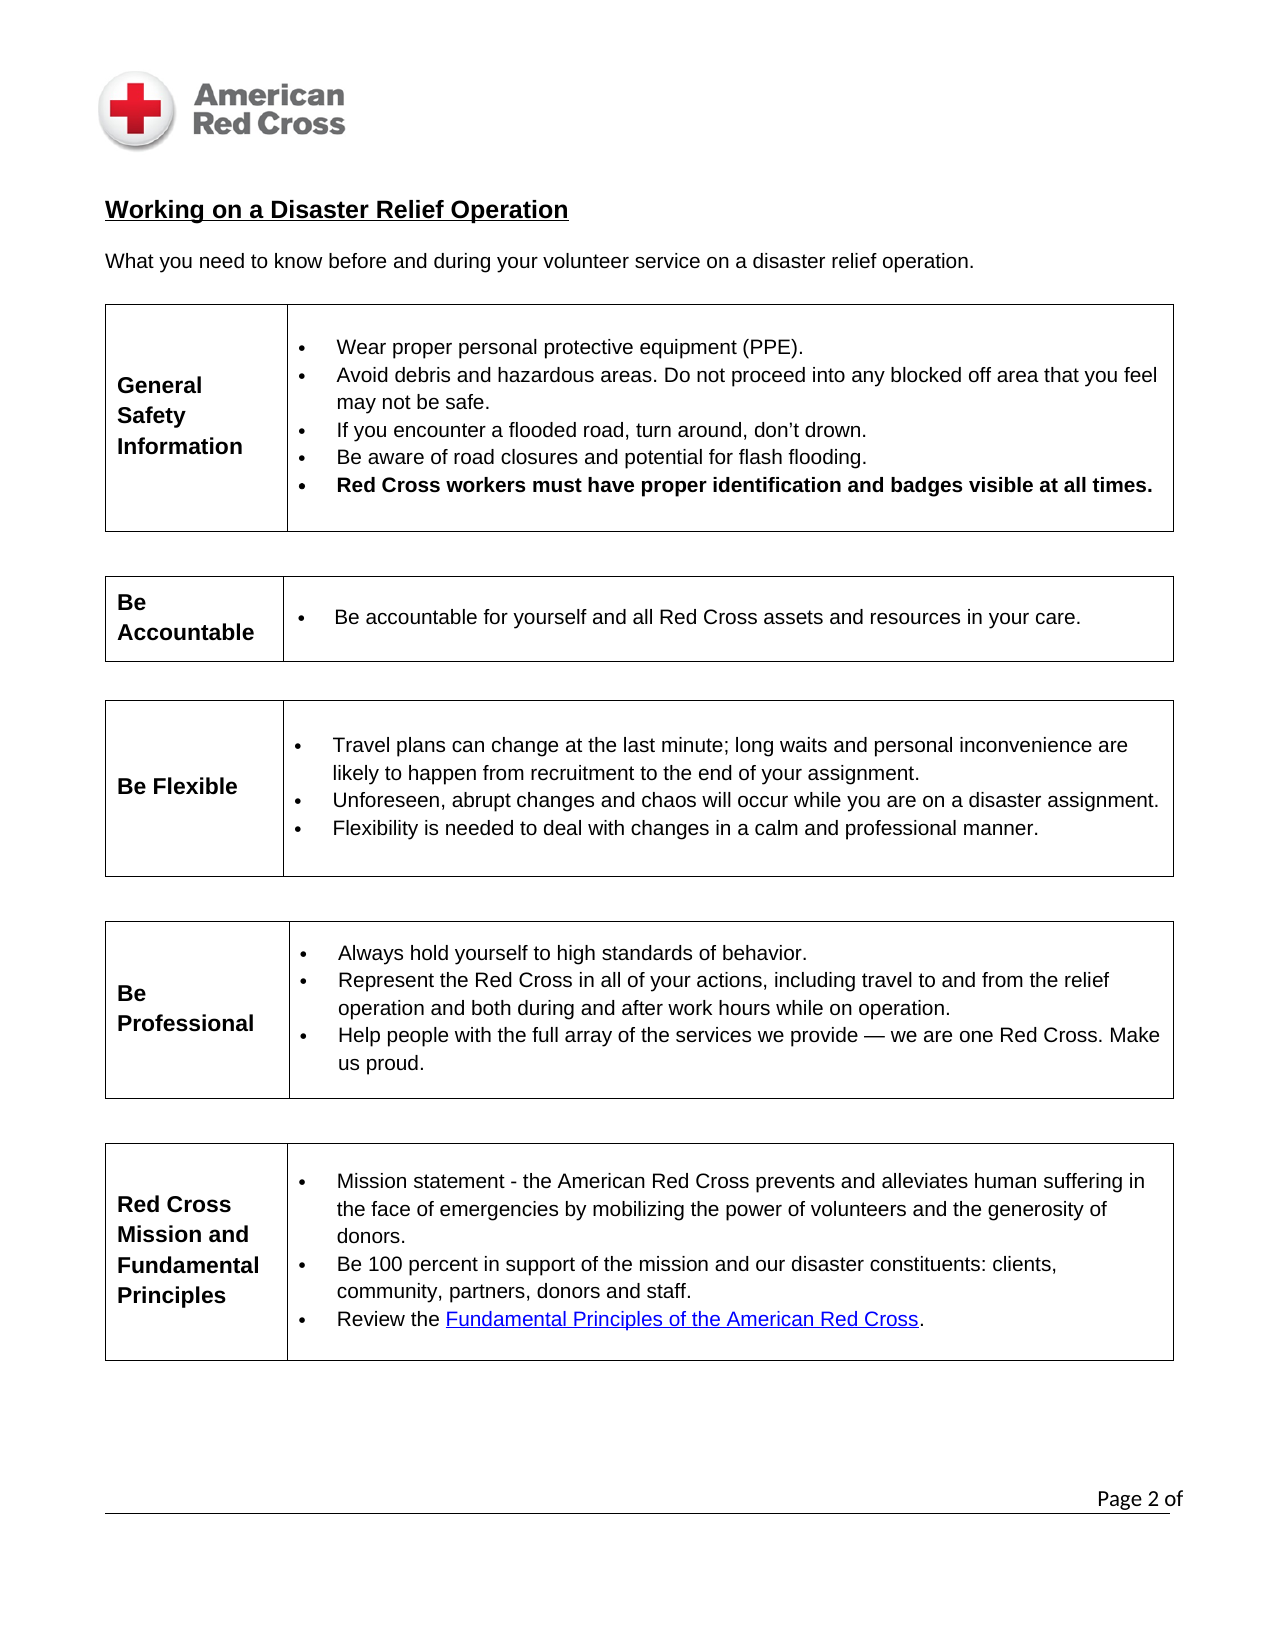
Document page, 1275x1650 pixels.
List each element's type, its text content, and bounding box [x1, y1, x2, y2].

table_header Be Accountable [106, 577, 283, 661]
table_header Be Flexible [106, 701, 283, 876]
text What you need to know before and during your volunteer service on a disaster relief operation. [105, 249, 1170, 273]
table_header General Safety Information [106, 305, 287, 531]
table_header Red Cross Mission and Fundamental Principles [106, 1144, 287, 1359]
table_header Be Professional [106, 922, 289, 1098]
picture [64, 37, 377, 179]
table_header Always hold yourself to high standards of behavior. Represent the Red Cross in all of your actions, including travel to and from the relief operation and both during and after work hours while on operation. Help people with the full array of the services we provide — we are one Red Cross. Make us proud. [290, 922, 1173, 1098]
table_header Be accountable for yourself and all Red Cross assets and resources in your care. [284, 577, 1173, 661]
table_header Mission statement - the American Red Cross prevents and alleviates human suffering in the face of emergencies by mobilizing the power of volunteers and the generosity of donors. ​ Be 100 percent in support of the mission and our disaster constituents: clients, community, partners, donors and staff. Review the Fundamental Principles of the American Red Cross. [288, 1144, 1173, 1359]
table_header Travel plans can change at the last minute; long waits and personal inconvenience are likely to happen from recruitment to the end of your assignment. Unforeseen, abrupt changes and chaos will occur while you are on a disaster assignment. Flexibility is needed to deal with changes in a calm and professional manner. [284, 701, 1173, 876]
text Working on a Disaster Relief Operation [105, 195, 1170, 224]
table_header Wear proper personal protective equipment (PPE). Avoid debris and hazardous areas. Do not proceed into any blocked off area that you feel may not be safe. If you encounter a flooded road, turn around, don’t drown. Be aware of road closures and potential for flash flooding. Red Cross workers must have proper identification and badges visible at all times. [288, 305, 1173, 531]
